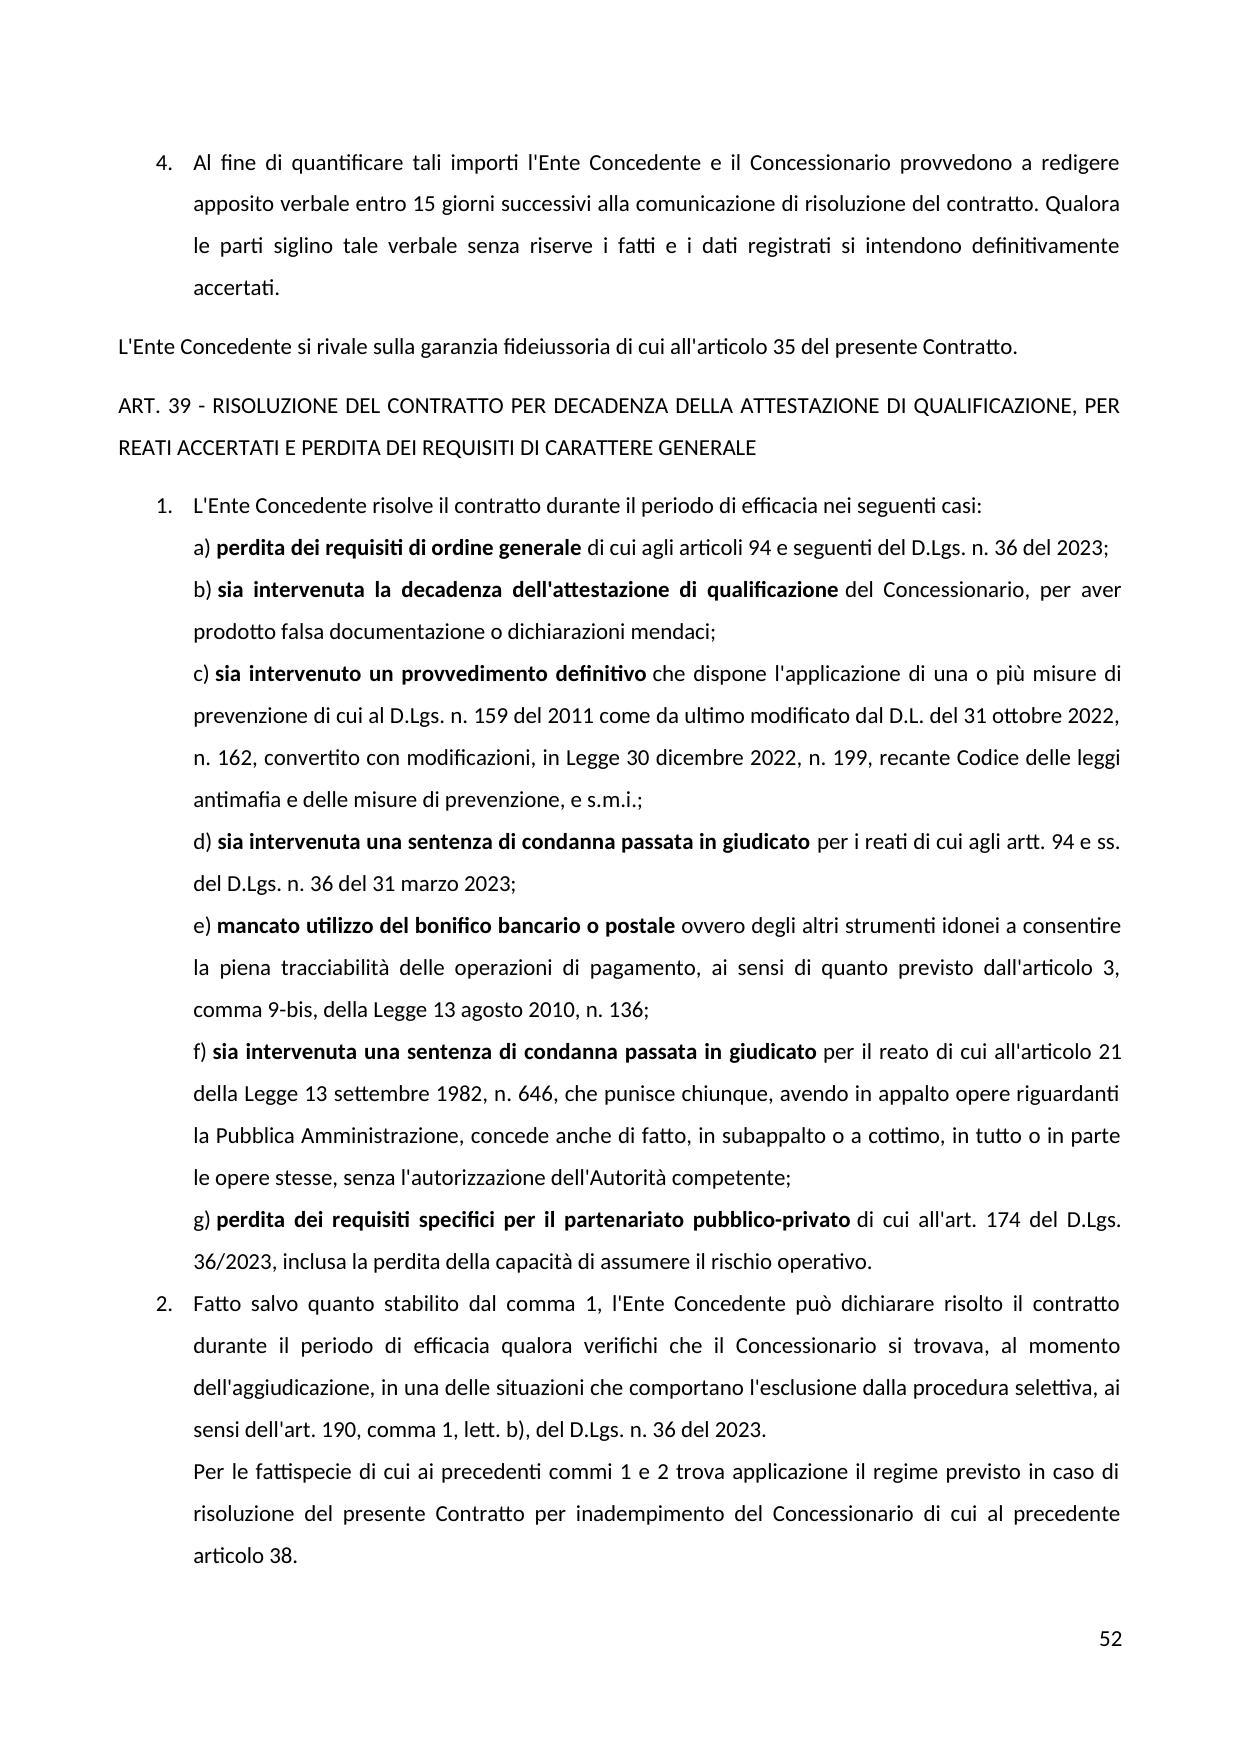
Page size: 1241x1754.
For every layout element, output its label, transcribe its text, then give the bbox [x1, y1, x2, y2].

list g) perdita dei requisiti specifici per il partenariato pubblico-privato di cui all'art. 174 del D.Lgs. 36/2023, inclusa la perdita della capacità di assumere il rischio operativo. [193, 1205, 1122, 1275]
list e) mancato utilizzo del bonifico bancario o postale ovvero degli altri strumenti idonei a consentire la piena tracciabilità delle operazioni di pagamento, ai sensi di quanto previsto dall'articolo 3, comma 9-bis, della Legge 13 agosto 2010, n. 136; [193, 911, 1122, 1023]
list a) perdita dei requisiti di ordine generale di cui agli articoli 94 e seguenti del D.Lgs. n. 36 del 2023; [193, 533, 1122, 561]
list L'Ente Concedente risolve il contratto durante il periodo di efficacia nei seguenti casi: [156, 491, 1122, 519]
list Per le fattispecie di cui ai precedenti commi 1 e 2 trova applicazione il regime previsto in caso di risoluzione del presente Contratto per inadempimento del Concessionario di cui al precedente articolo 38. [193, 1457, 1122, 1569]
list c) sia intervenuto un provvedimento definitivo che dispone l'applicazione di una o più misure di prevenzione di cui al D.Lgs. n. 159 del 2011 come da ultimo modificato dal D.L. del 31 ottobre 2022, n. 162, convertito con modificazioni, in Legge 30 dicembre 2022, n. 199, recante Codice delle leggi antimafia e delle misure di prevenzione, e s.m.i.; [193, 659, 1122, 813]
list d) sia intervenuta una sentenza di condanna passata in giudicato per i reati di cui agli artt. 94 e ss. del D.Lgs. n. 36 del 31 marzo 2023; [193, 827, 1122, 897]
list b) sia intervenuta la decadenza dell'attestazione di qualificazione del Concessionario, per aver prodotto falsa documentazione o dichiarazioni mendaci; [193, 575, 1122, 645]
text L'Ente Concedente si rivale sulla garanzia fideiussoria di cui all'articolo 35 del presente Contratto. [118, 332, 1122, 360]
list Fatto salvo quanto stabilito dal comma 1, l'Ente Concedente può dichiarare risolto il contratto durante il periodo di efficacia qualora verifichi che il Concessionario si trovava, al momento dell'aggiudicazione, in una delle situazioni che comportano l'esclusione dalla procedura selettiva, ai sensi dell'art. 190, comma 1, lett. b), del D.Lgs. n. 36 del 2023. [156, 1289, 1122, 1443]
list f) sia intervenuta una sentenza di condanna passata in giudicato per il reato di cui all'articolo 21 della Legge 13 settembre 1982, n. 646, che punisce chiunque, avendo in appalto opere riguardanti la Pubblica Amministrazione, concede anche di fatto, in subappalto o a cottimo, in tutto o in parte le opere stesse, senza l'autorizzazione dell'Autorità competente; [193, 1037, 1122, 1191]
list Al fine di quantificare tali importi l'Ente Concedente e il Concessionario provvedono a redigere apposito verbale entro 15 giorni successivi alla comunicazione di risoluzione del contratto. Qualora le parti siglino tale verbale senza riserve i fatti e i dati registrati si intendono definitivamente accertati. [156, 148, 1122, 302]
text ART. 39 - RISOLUZIONE DEL CONTRATTO PER DECADENZA DELLA ATTESTAZIONE DI QUALIFICAZIONE, PER REATI ACCERTATI E PERDITA DEI REQUISITI DI CARATTERE GENERALE [118, 391, 1122, 461]
